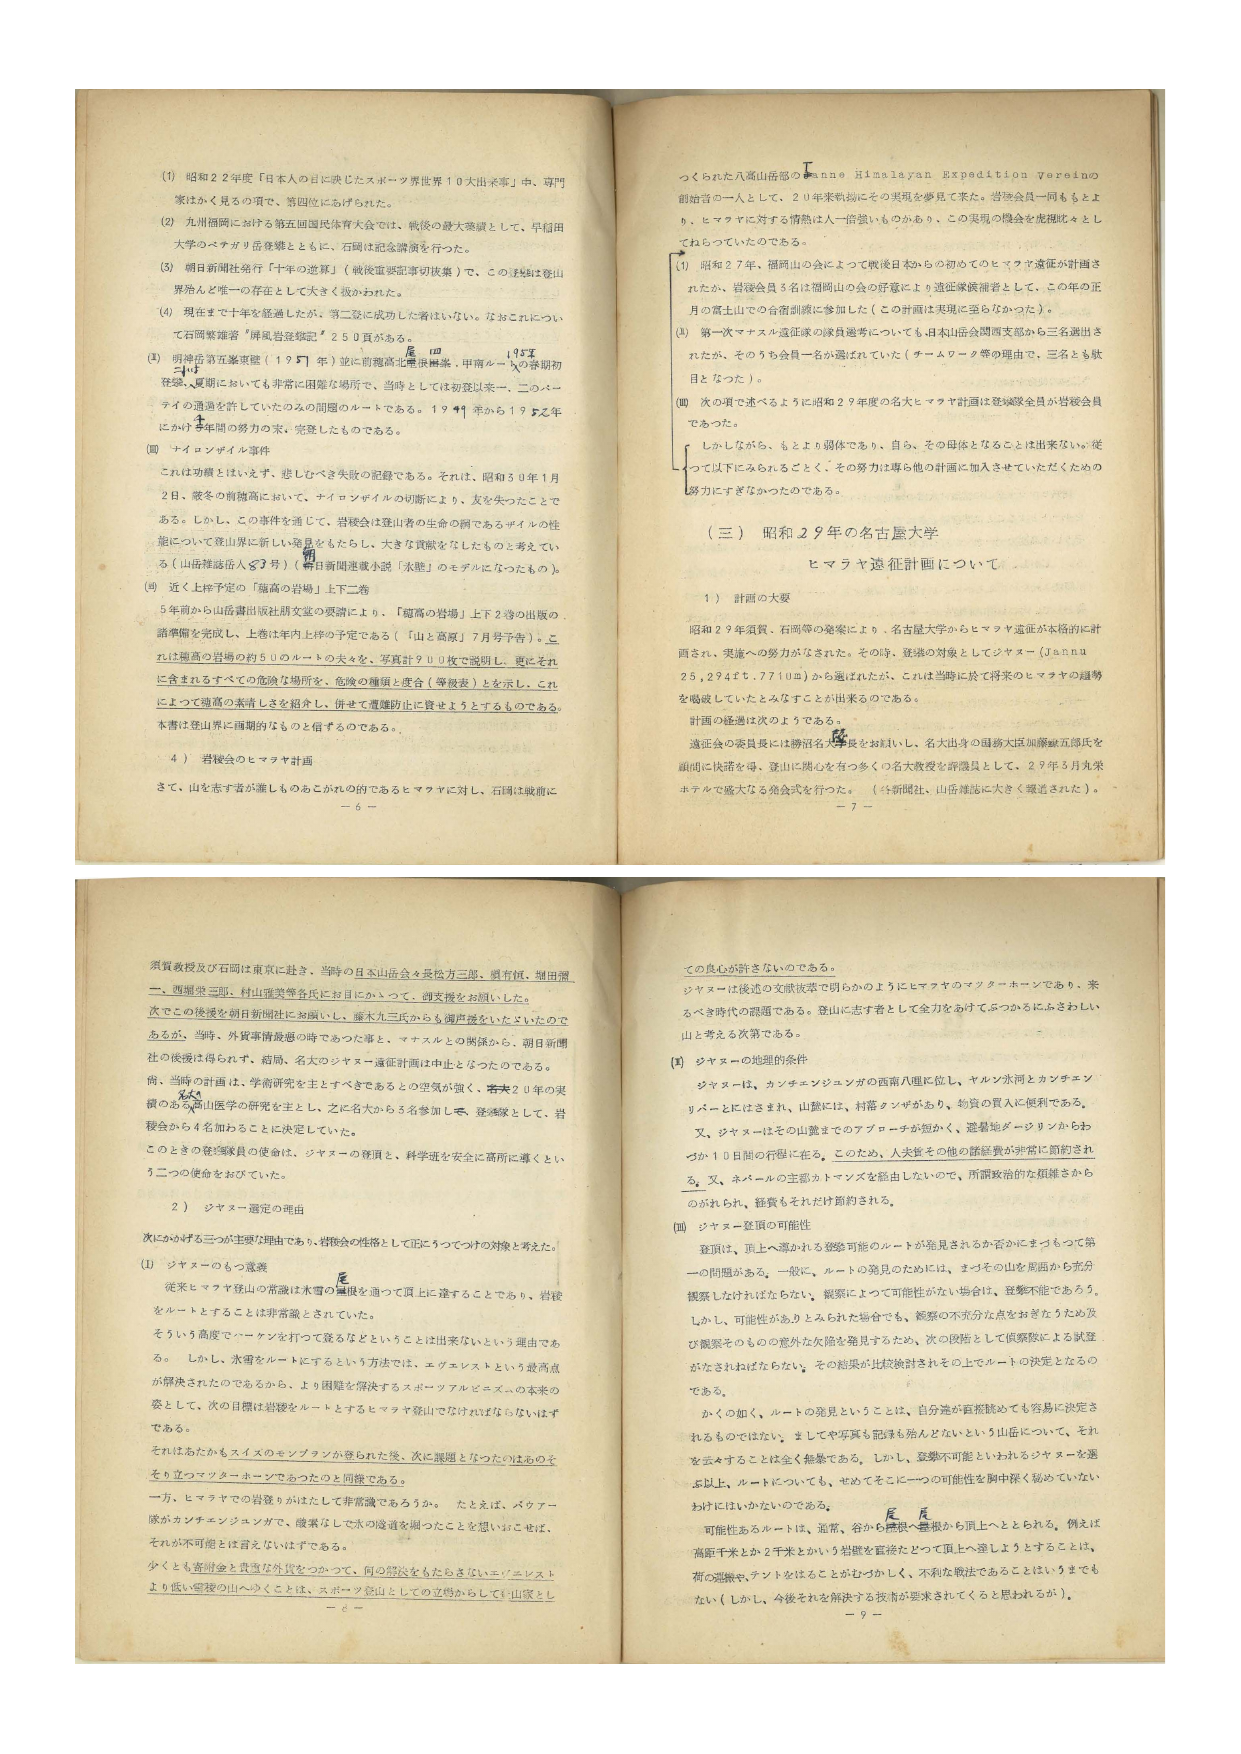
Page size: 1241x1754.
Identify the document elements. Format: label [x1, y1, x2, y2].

picture [75, 877, 1166, 1664]
picture [75, 89, 1166, 865]
